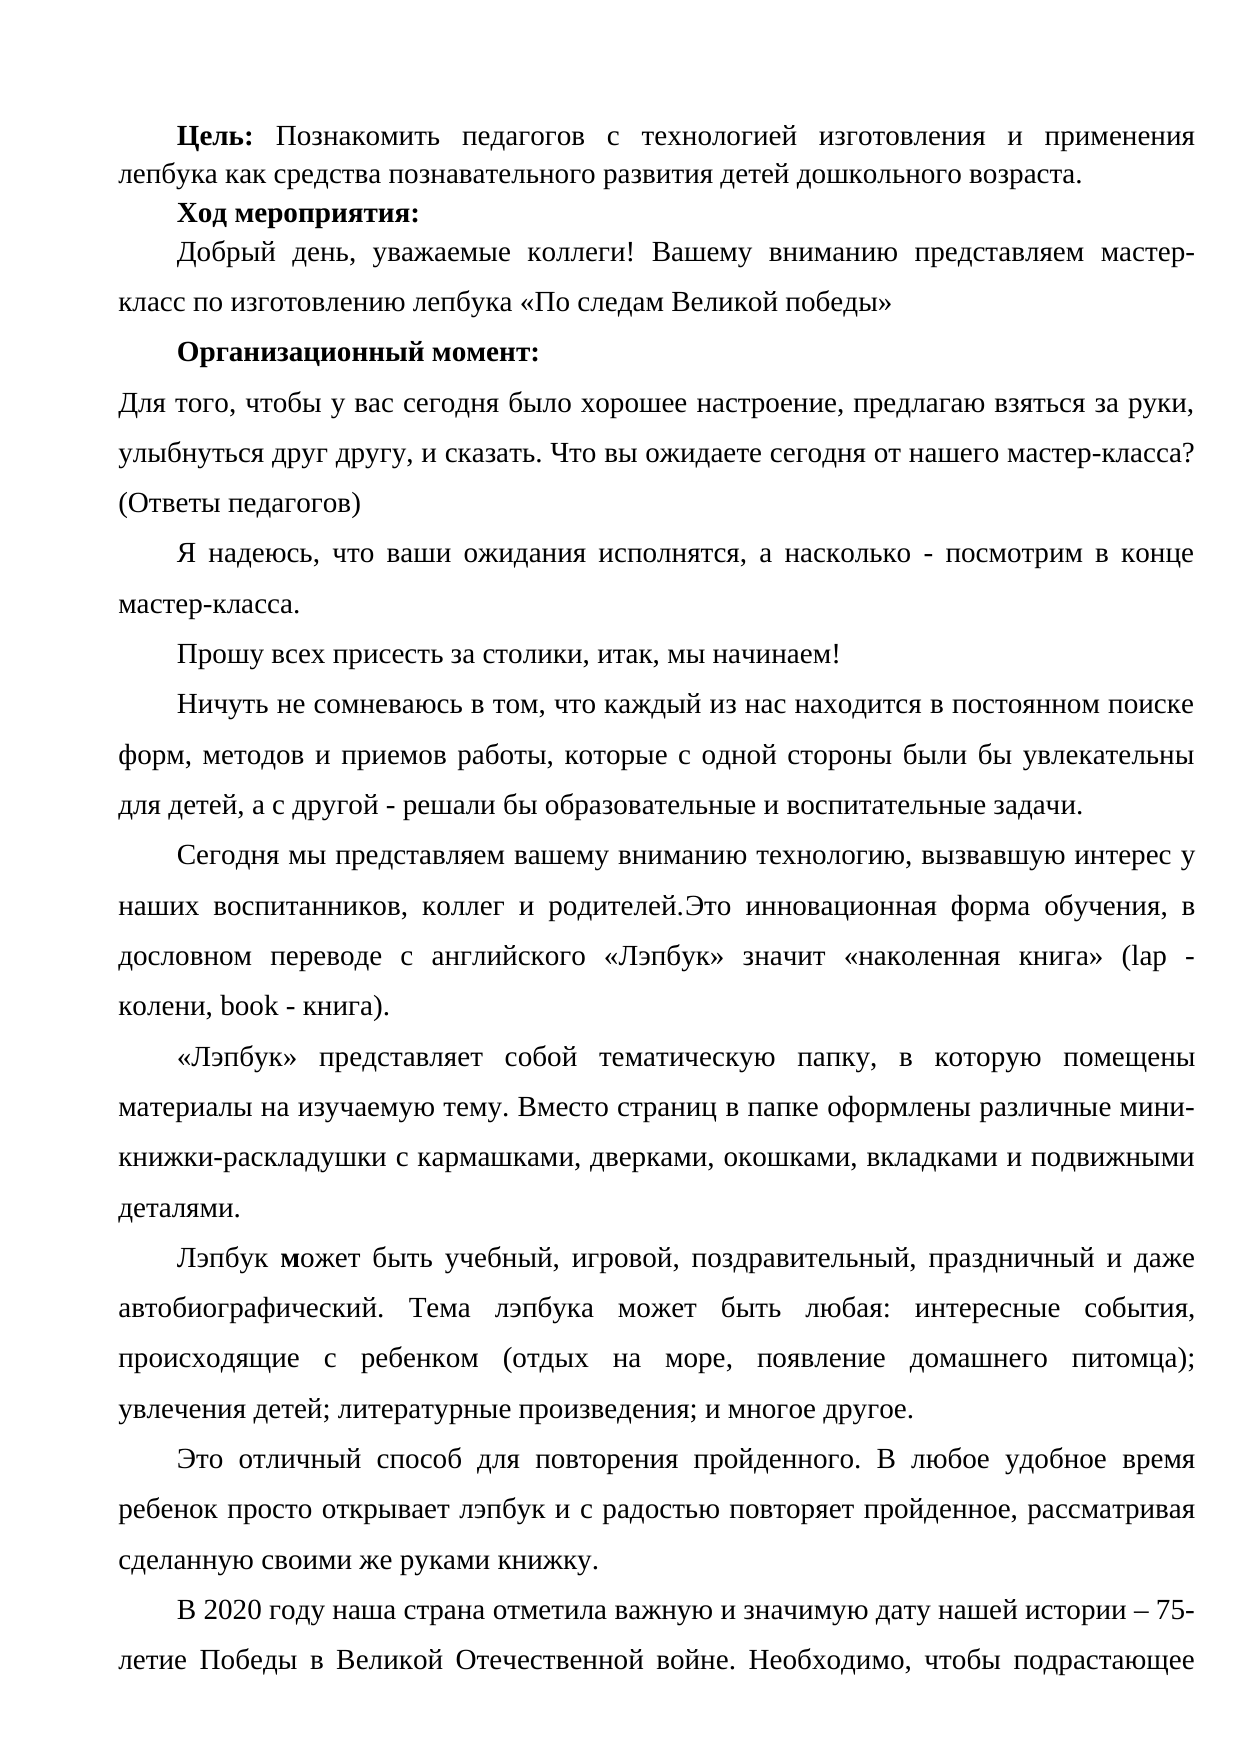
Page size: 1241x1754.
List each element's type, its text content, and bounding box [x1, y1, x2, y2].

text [118, 1592, 1196, 1676]
text «Лэпбук» представляет собой тематическую папку, в которую помещены материалы на изучаемую тему. Вместо страниц в папке оформлены различные мини-книжки-раскладушки с кармашками, дверками, окошками, вкладками и подвижными деталями. [118, 1039, 1196, 1223]
text Для того, чтобы у вас сегодня было хорошее настроение, предлагаю взяться за руки, улыбнуться друг другу, и сказать. Что вы ожидаете сегодня от нашего мастер-класса? (Ответы педагогов) [118, 385, 1196, 519]
text Добрый день, уважаемые коллеги! Вашему вниманию представляем мастер-класс по изготовлению лепбука «По следам Великой победы» [118, 234, 1196, 318]
text Это отличный способ для повторения пройденного. В любое удобное время ребенок просто открывает лэпбук и с радостью повторяет пройденное, рассматривая сделанную своими же руками книжку. [118, 1441, 1196, 1492]
text Лэпбук может быть учебный, игровой, поздравительный, праздничный и даже автобиографический. Тема лэпбука может быть любая: интересные события, происходящие с ребенком (отдых на море, появление домашнего питомца); увлечения детей; литературные произведения; и многое другое. [118, 1240, 1196, 1424]
text Я надеюсь, что ваши ожидания исполнятся, а насколько - посмотрим в конце мастер-класса. [118, 536, 1196, 619]
text Ничуть не сомневаюсь в том, что каждый из нас находится в постоянном поиске форм, методов и приемов работы, которые с одной стороны были бы увлекательны для детей, а с другой - решали бы образовательные и воспитательные задачи. [118, 687, 1196, 821]
text Организационный момент: [118, 334, 1196, 368]
text Это отличный способ для повторения пройденного. В любое удобное время ребенок просто открывает лэпбук и с радостью повторяет пройденное, рассматривая сделанную своими же руками книжку. [118, 1525, 1196, 1575]
text Цель: Познакомить педагогов с технологией изготовления и применения лепбука как средства познавательного развития детей дошкольного возраста. [118, 118, 1196, 190]
text Ход мероприятия: [118, 195, 1196, 229]
text Прошу всех присесть за столики, итак, мы начинаем! [118, 636, 1196, 670]
text Сегодня мы представляем вашему вниманию технологию, вызвавшую интерес у наших воспитанников, коллег и родителей.Это инновационная форма обучения, в дословном переводе с английского «Лэпбук» значит «наколенная книга» (lap - колени, book - книга). [118, 837, 1196, 1022]
